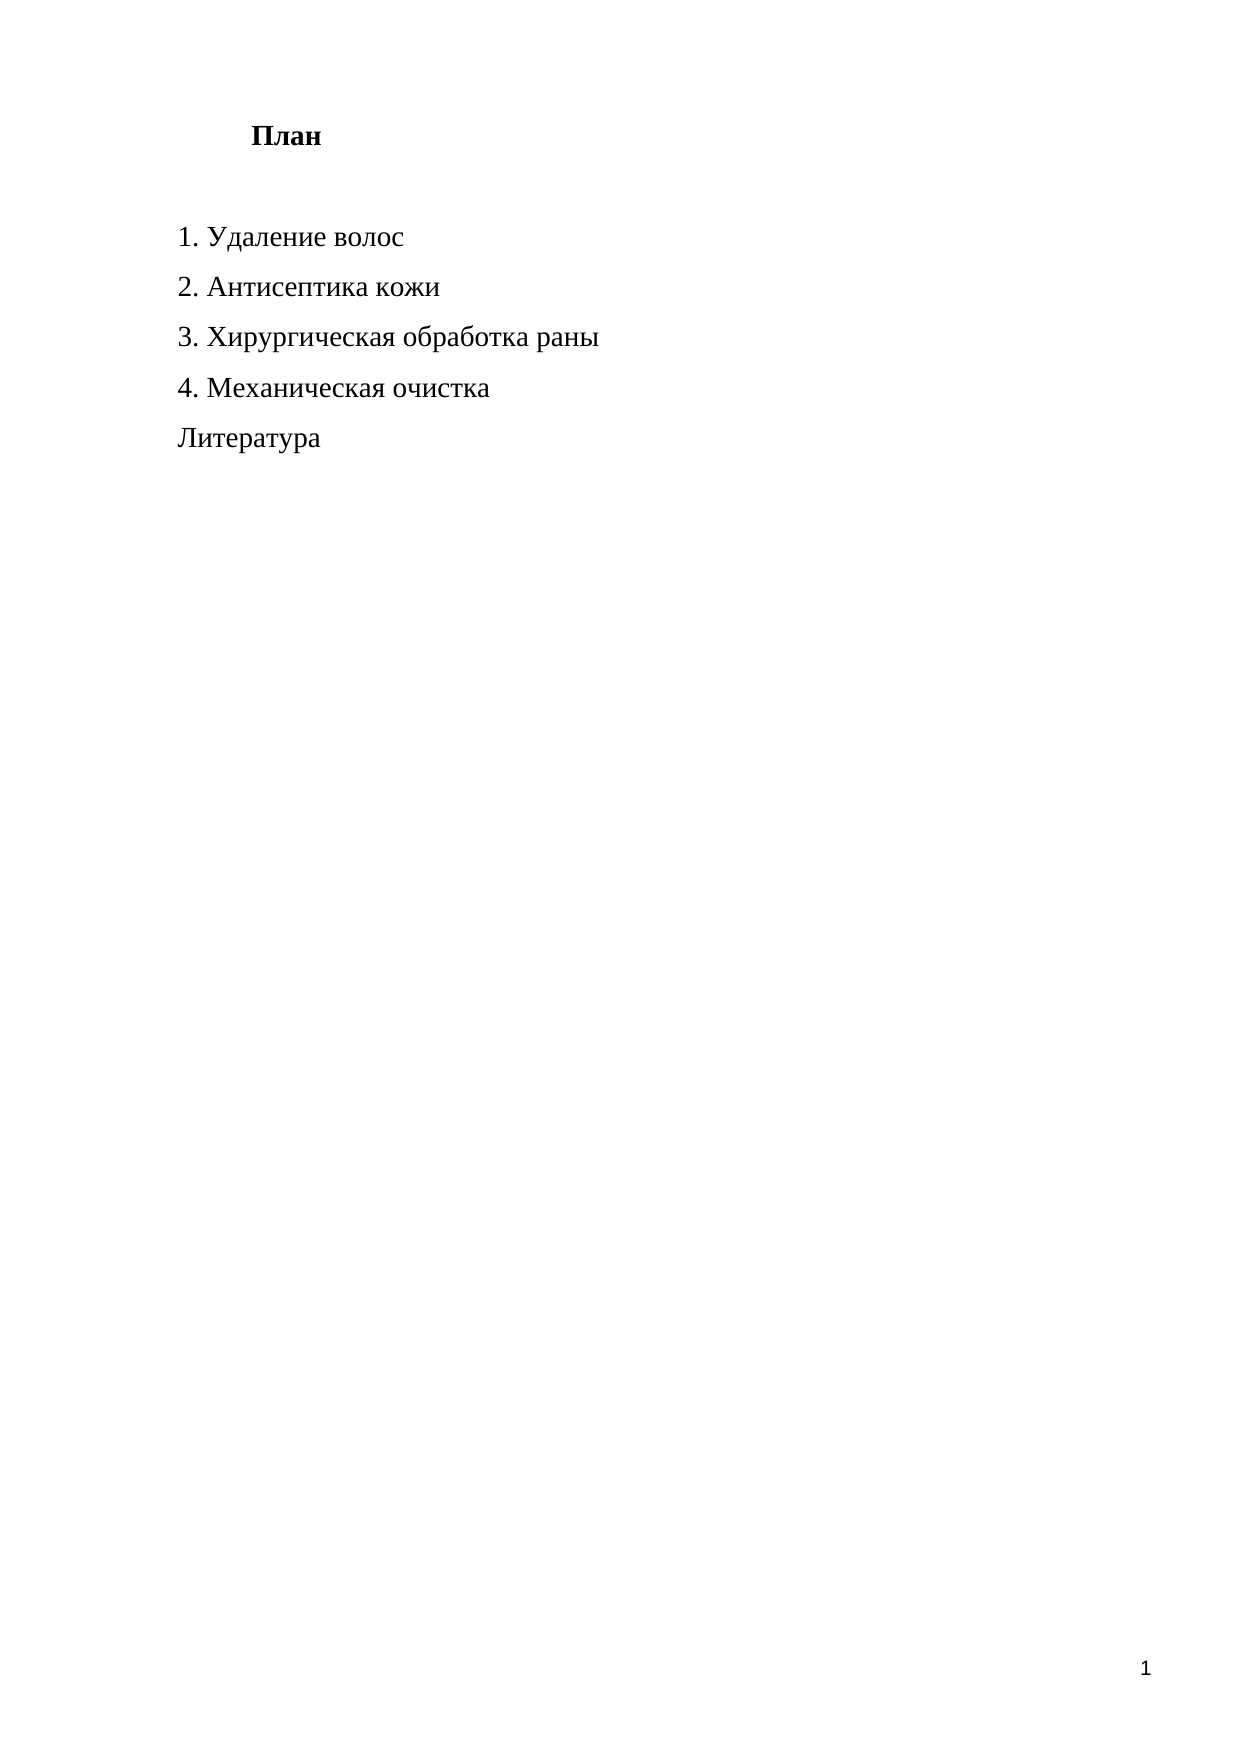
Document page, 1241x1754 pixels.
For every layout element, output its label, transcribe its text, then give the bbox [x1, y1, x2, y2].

text 3. Хирургическая обработка раны [177, 319, 1152, 353]
text 4. Механическая очистка [177, 370, 1152, 403]
text 1. Удаление волос [177, 219, 1152, 252]
text Литература [177, 420, 1152, 453]
text План [177, 118, 1152, 152]
text 2. Антисептика кожи [177, 269, 1152, 303]
